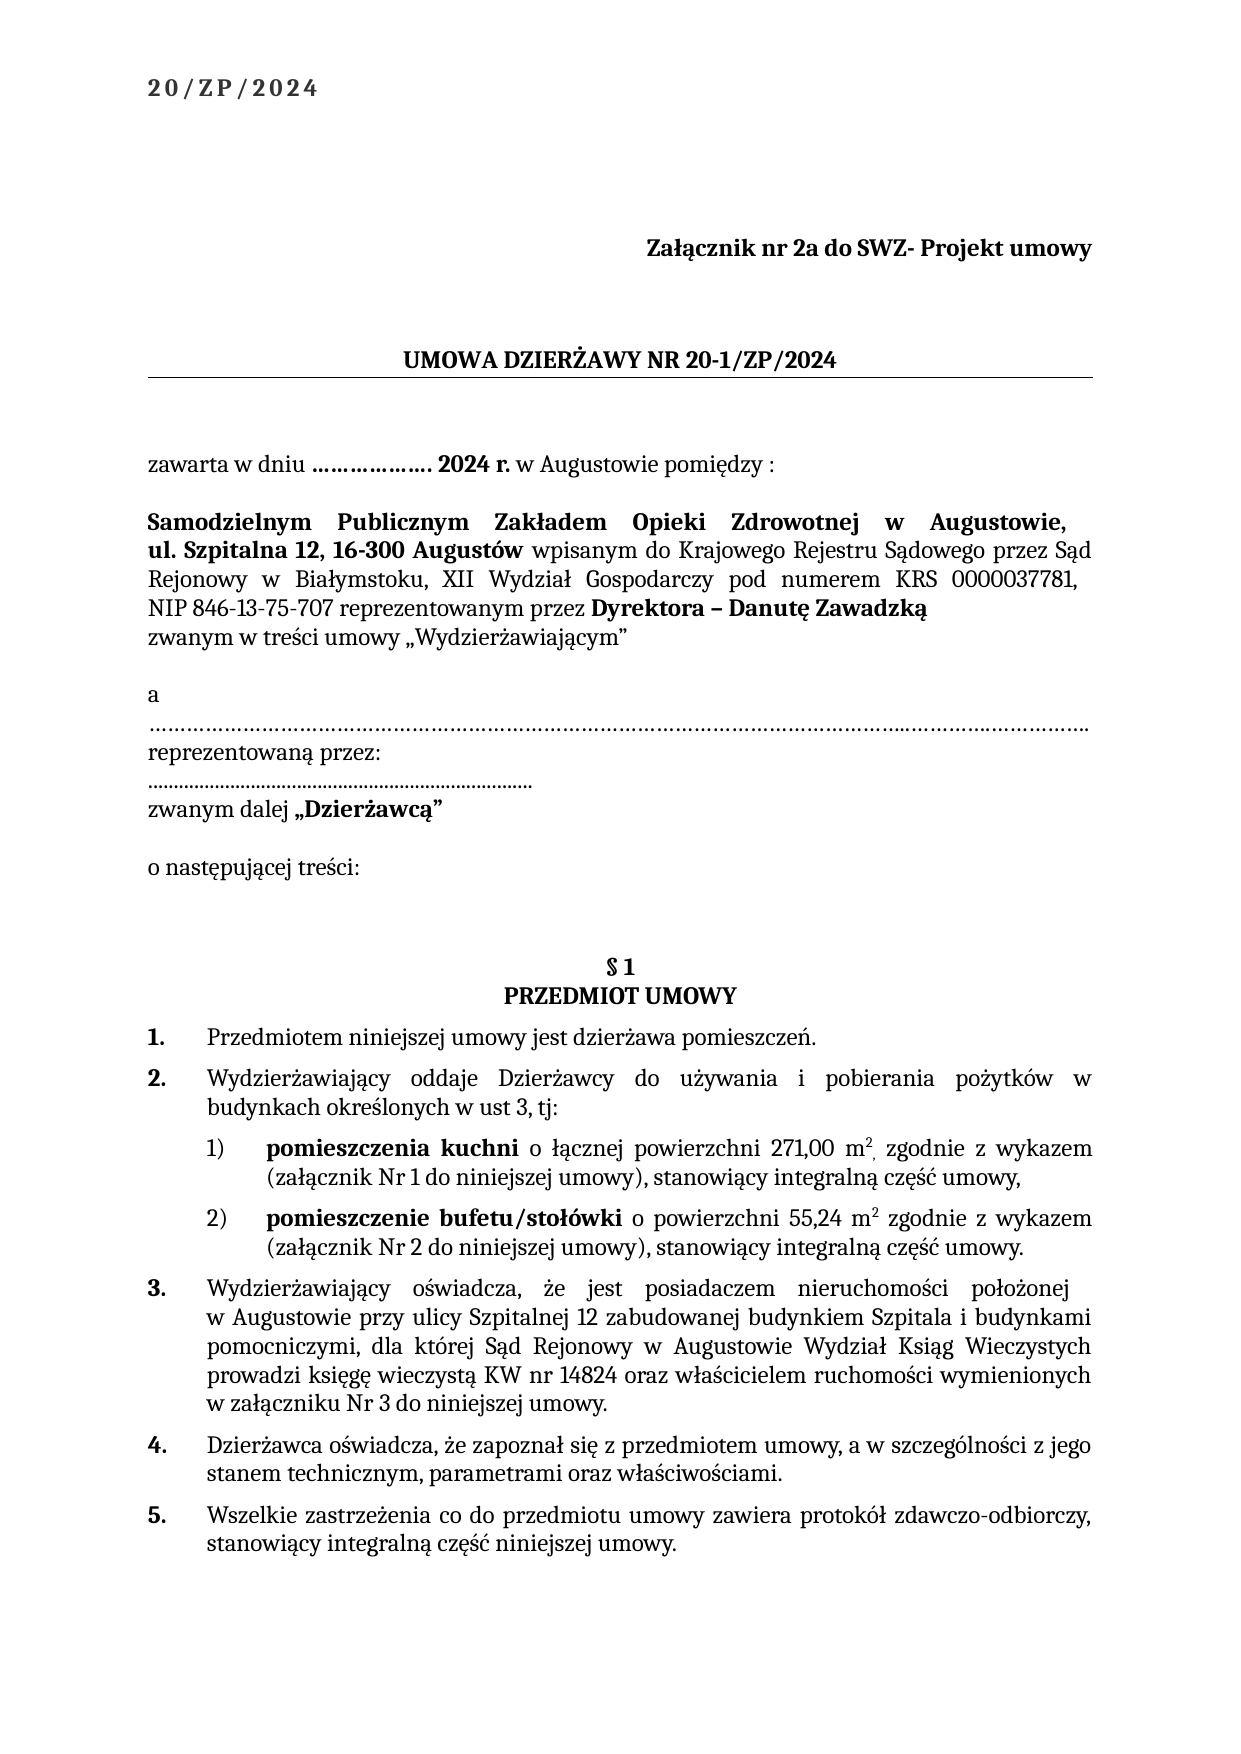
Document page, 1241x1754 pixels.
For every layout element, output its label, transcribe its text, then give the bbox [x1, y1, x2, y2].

text reprezentowaną przez: [148, 737, 1093, 766]
text 4. Dzierżawca oświadcza, że zapoznał się z przedmiotem umowy, a w szczególności z jego stanem technicznym, parametrami oraz właściwościami. [148, 1431, 1093, 1488]
text UMOWA DZIERŻAWY NR 20-1/ZP/2024 [148, 346, 1093, 377]
text zwanym w treści umowy „Wydzierżawiającym” [148, 622, 1093, 651]
text Załącznik nr 2a do SWZ- Projekt umowy [148, 234, 1093, 263]
text 2) pomieszczenie bufetu/stołówki o powierzchni 55,24 m2 zgodnie z wykazem (załącznik Nr 2 do niniejszej umowy), stanowiący integralną część umowy. [207, 1204, 1093, 1262]
text ........................................................................... [148, 766, 1093, 795]
text zwanym dalej „Dzierżawcą” [148, 795, 1093, 824]
text 1) pomieszczenia kuchni o łącznej powierzchni 271,00 m2, zgodnie z wykazem (załącznik Nr 1 do niniejszej umowy), stanowiący integralną część umowy, [207, 1134, 1093, 1192]
text Przedmiot umowy [148, 982, 1093, 1011]
text o następującej treści: [148, 852, 1093, 881]
text zawarta w dniu ………………. 2024 r. w Augustowie pomiędzy : [148, 450, 1093, 479]
list Wydzierżawiający oddaje Dzierżawcy do używania i pobierania pożytków w budynkach określonych w ust 3, tj: [148, 1064, 1093, 1122]
text 5. Wszelkie zastrzeżenia co do przedmiotu umowy zawiera protokół zdawczo-odbiorczy, stanowiący integralną część niniejszej umowy. [148, 1501, 1093, 1558]
text …………………………………………………………………………………………………………..………….……………. [148, 709, 1093, 737]
list Przedmiotem niniejszej umowy jest dzierżawa pomieszczeń. [148, 1023, 1093, 1052]
text Samodzielnym Publicznym Zakładem Opieki Zdrowotnej w Augustowie, ul. Szpitalna 12, 16-300 Augustów wpisanym do Krajowego Rejestru Sądowego przez Sąd Rejonowy w Białymstoku, XII Wydział Gospodarczy pod numerem KRS 0000037781, NIP 846-13-75-707 reprezentowanym przez Dyrektora – Danutę Zawadzką [148, 507, 1093, 622]
text a [148, 680, 1093, 709]
text § 1 [148, 953, 1093, 982]
text 3. Wydzierżawiający oświadcza, że jest posiadaczem nieruchomości położonej w Augustowie przy ulicy Szpitalnej 12 zabudowanej budynkiem Szpitala i budynkami pomocniczymi, dla której Sąd Rejonowy w Augustowie Wydział Ksiąg Wieczystych prowadzi księgę wieczystą KW nr 14824 oraz właścicielem ruchomości wymienionych w załączniku Nr 3 do niniejszej umowy. [148, 1274, 1093, 1418]
